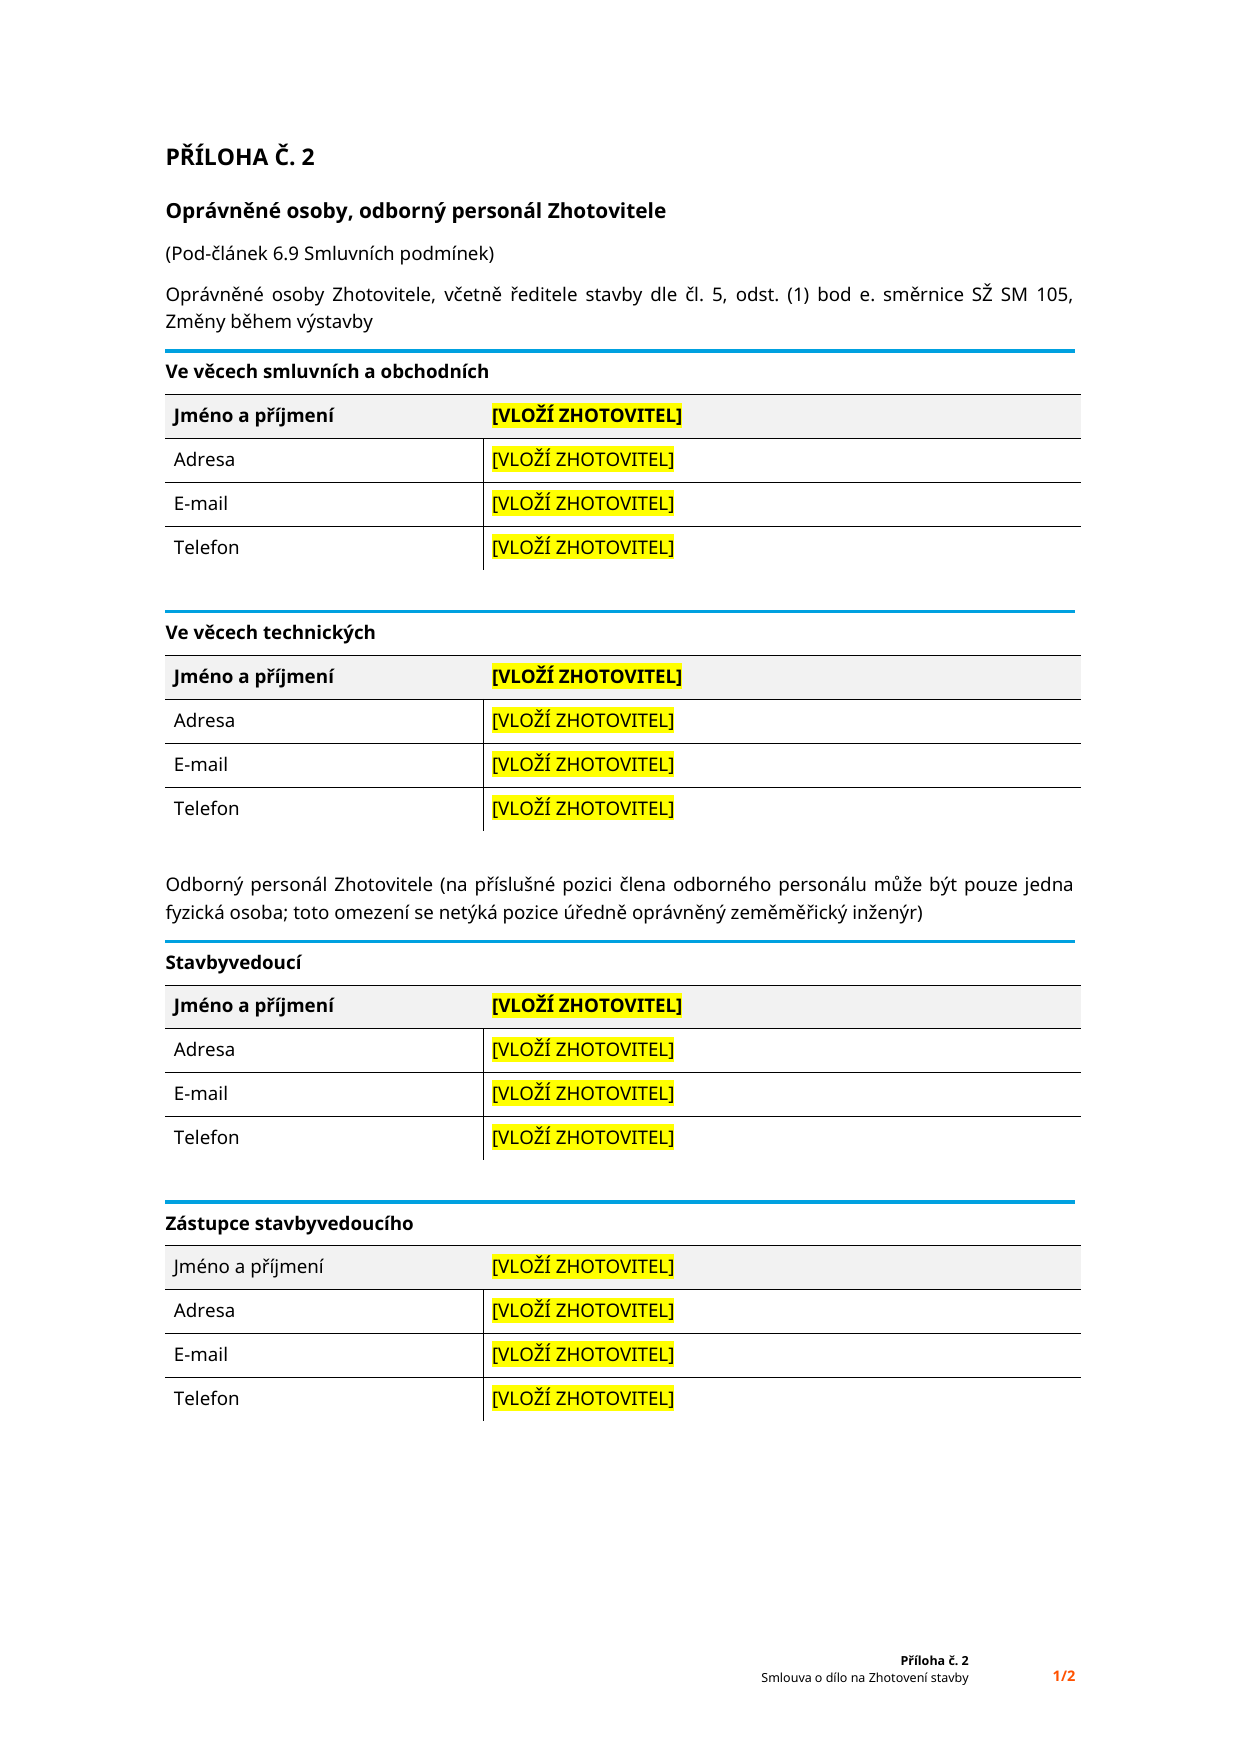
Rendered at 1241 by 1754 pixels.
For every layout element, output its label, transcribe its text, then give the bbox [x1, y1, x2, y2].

table_cell [VLOŽÍ ZHOTOVITEL] [484, 527, 1081, 570]
table_cell Telefon [165, 527, 483, 570]
table_cell [VLOŽÍ ZHOTOVITEL] [484, 1378, 1081, 1421]
text Oprávněné osoby, odborný personál Zhotovitele [165, 197, 1075, 225]
table_header Jméno a příjmení [165, 986, 484, 1028]
table_header Jméno a příjmení [165, 1246, 484, 1289]
table_header Jméno a příjmení [165, 395, 484, 438]
text Ve věcech technických [165, 613, 1075, 645]
table_cell Adresa [165, 1029, 483, 1072]
table_cell Telefon [165, 1117, 483, 1160]
text Ve věcech smluvních a obchodních [165, 353, 1075, 384]
table_cell E-mail [165, 483, 483, 526]
table_header Jméno a příjmení [165, 656, 484, 699]
table_header [VLOŽÍ ZHOTOVITEL] [484, 986, 1081, 1028]
table_cell E-mail [165, 1073, 483, 1116]
table_cell Adresa [165, 439, 483, 482]
table_cell Adresa [165, 1290, 483, 1333]
table_cell E-mail [165, 744, 483, 787]
text Zástupce stavbyvedoucího [165, 1204, 1075, 1235]
text Odborný personál Zhotovitele (na příslušné pozici člena odborného personálu může být pouze jedna fyzická osoba; toto omezení se netýká pozice úředně oprávněný zeměměřický inženýr) [165, 871, 1075, 924]
table_cell [VLOŽÍ ZHOTOVITEL] [484, 1117, 1081, 1160]
table_cell [VLOŽÍ ZHOTOVITEL] [484, 439, 1081, 482]
table_cell Telefon [165, 788, 483, 831]
text (Pod-článek 6.9 Smluvních podmínek) [165, 240, 1075, 266]
table_header [VLOŽÍ ZHOTOVITEL] [484, 1246, 1081, 1289]
table_cell [VLOŽÍ ZHOTOVITEL] [484, 1290, 1081, 1333]
table_cell Adresa [165, 700, 483, 743]
table_cell [VLOŽÍ ZHOTOVITEL] [484, 1029, 1081, 1072]
table_cell [VLOŽÍ ZHOTOVITEL] [484, 1073, 1081, 1116]
table_cell [VLOŽÍ ZHOTOVITEL] [484, 1334, 1081, 1377]
table_cell [VLOŽÍ ZHOTOVITEL] [484, 788, 1081, 831]
text Stavbyvedoucí [165, 943, 1075, 974]
table_cell [VLOŽÍ ZHOTOVITEL] [484, 483, 1081, 526]
text Příloha č. 2 [165, 141, 1075, 173]
table_cell E-mail [165, 1334, 483, 1377]
text Oprávněné osoby Zhotovitele, včetně ředitele stavby dle čl. 5, odst. (1) bod e. směrnice SŽ SM 105, Změny během výstavby [165, 281, 1075, 334]
table_header [VLOŽÍ ZHOTOVITEL] [484, 395, 1081, 438]
table_cell [VLOŽÍ ZHOTOVITEL] [484, 744, 1081, 787]
table_cell Telefon [165, 1378, 483, 1421]
table_header [VLOŽÍ ZHOTOVITEL] [484, 656, 1081, 699]
table_cell [VLOŽÍ ZHOTOVITEL] [484, 700, 1081, 743]
